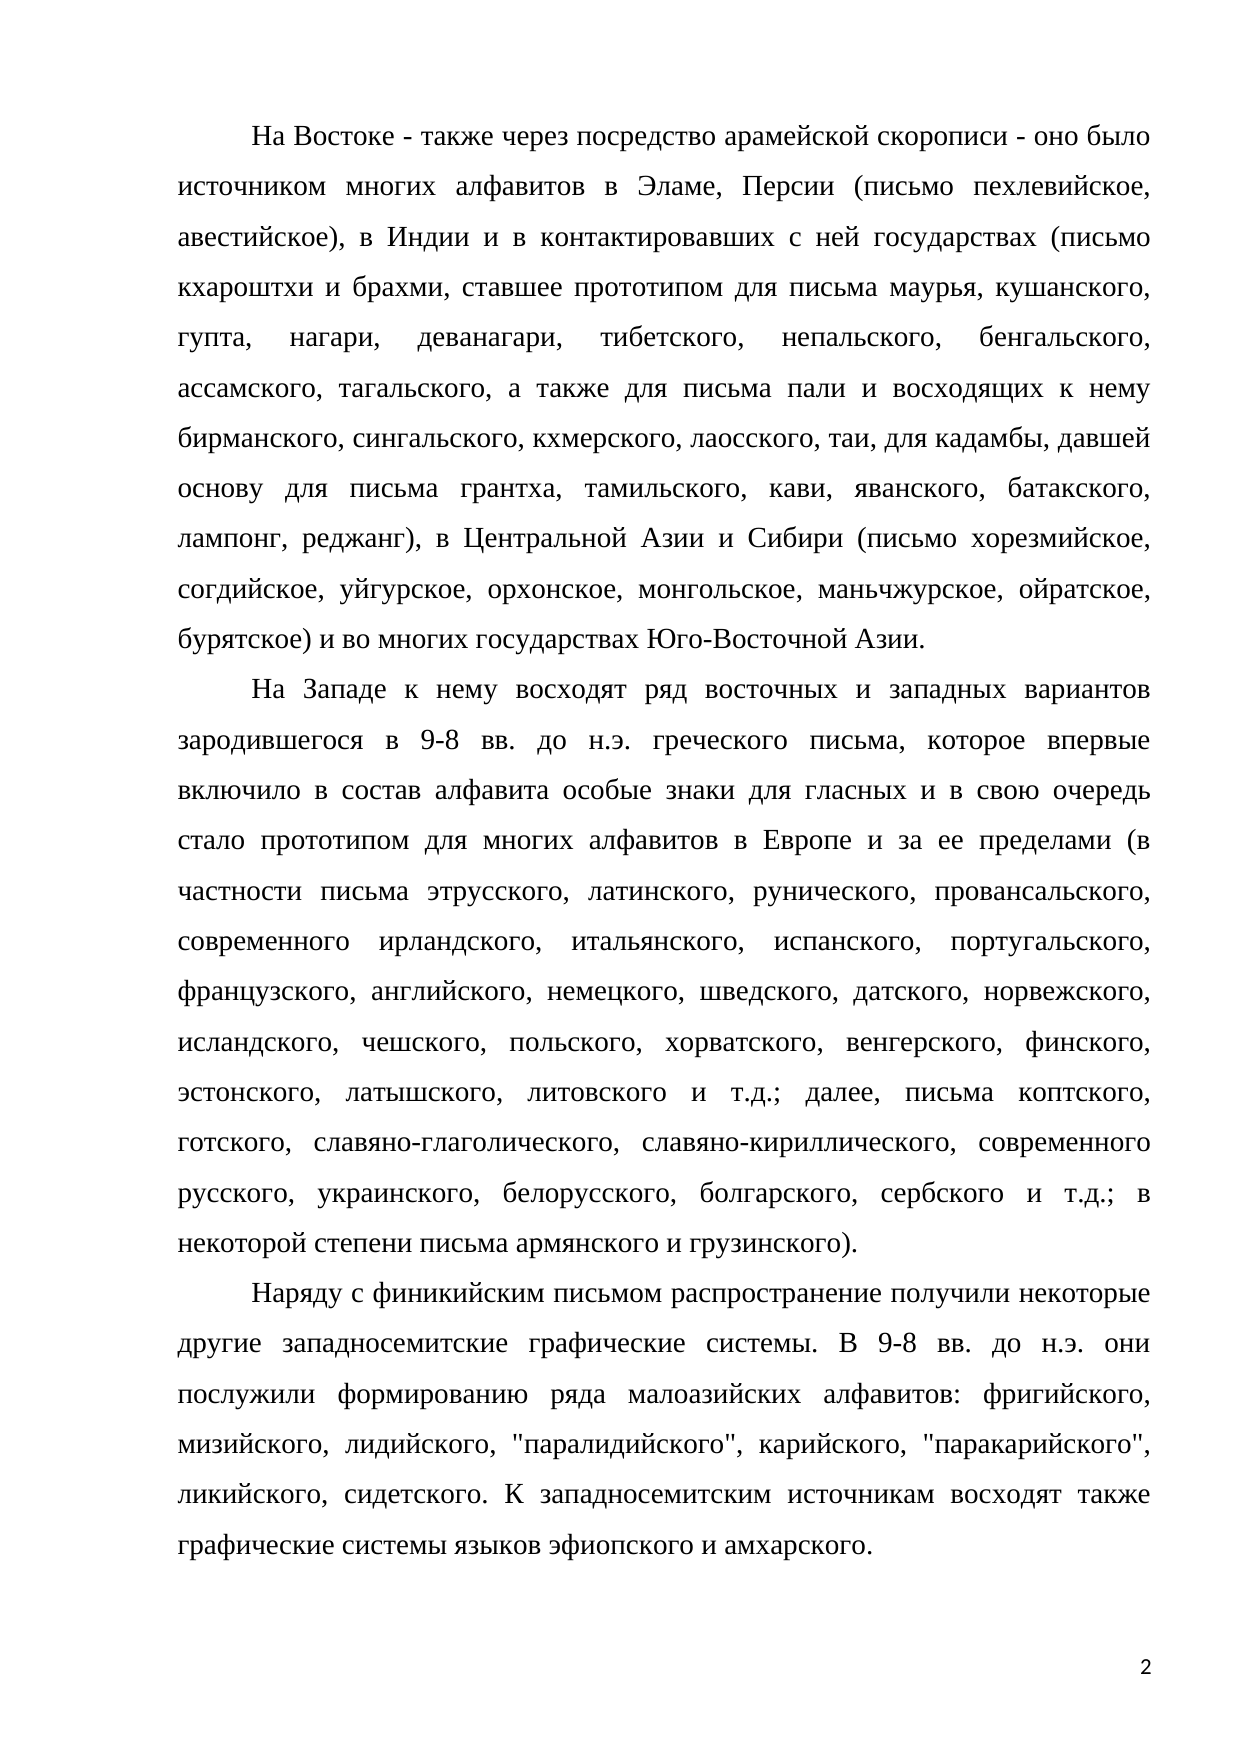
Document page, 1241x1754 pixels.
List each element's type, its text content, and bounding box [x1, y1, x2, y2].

text На Западе к нему восходят ряд восточных и западных вариантов зародившегося в 9-8 вв. до н.э. греческого письма, которое впервые включило в состав алфавита особые знаки для гласных и в свою очередь стало прототипом для многих алфавитов в Европе и за ее пределами (в частности письма этрусского, латинского, рунического, провансальского, современного ирландского, итальянского, испанского, португальского, французского, английского, немецкого, шведского, датского, норвежского, исландского, чешского, польского, хорватского, венгерского, финского, эстонского, латышского, литовского и т.д.; далее, письма коптского, готского, славяно-глаголического, славяно-кириллического, современного русского, украинского, белорусского, болгарского, сербского и т.д.; в некоторой степени письма армянского и грузинского). [177, 672, 1152, 1258]
text Наряду с финикийским письмом распространение получили некоторые другие западносемитские графические системы. В 9-8 вв. до н.э. они послужили формированию ряда малоазийских алфавитов: фригийского, мизийского, лидийского, "паралидийского", карийского, "паракарийского", ликийского, сидетского. К западносемитским источникам восходят также графические системы языков эфиопского и амхарского. [177, 1275, 1152, 1560]
text На Востоке - также через посредство арамейской скорописи - оно было источником многих алфавитов в Эламе, Персии (письмо пехлевийское, авестийское), в Индии и в контактировавших с ней государствах (письмо кхароштхи и брахми, ставшее прототипом для письма маурья, кушанского, гупта, нагари, деванагари, тибетского, непальского, бенгальского, ассамского, тагальского, а также для письма пали и восходящих к нему бирманского, сингальского, кхмерского, лаосского, таи, для кадамбы, давшей основу для письма грантха, тамильского, кави, яванского, батакского, лампонг, реджанг), в Центральной Азии и Сибири (письмо хорезмийское, согдийское, уйгурское, орхонское, монгольское, маньчжурское, ойратское, бурятское) и во многих государствах Юго-Восточной Азии. [177, 118, 1152, 655]
